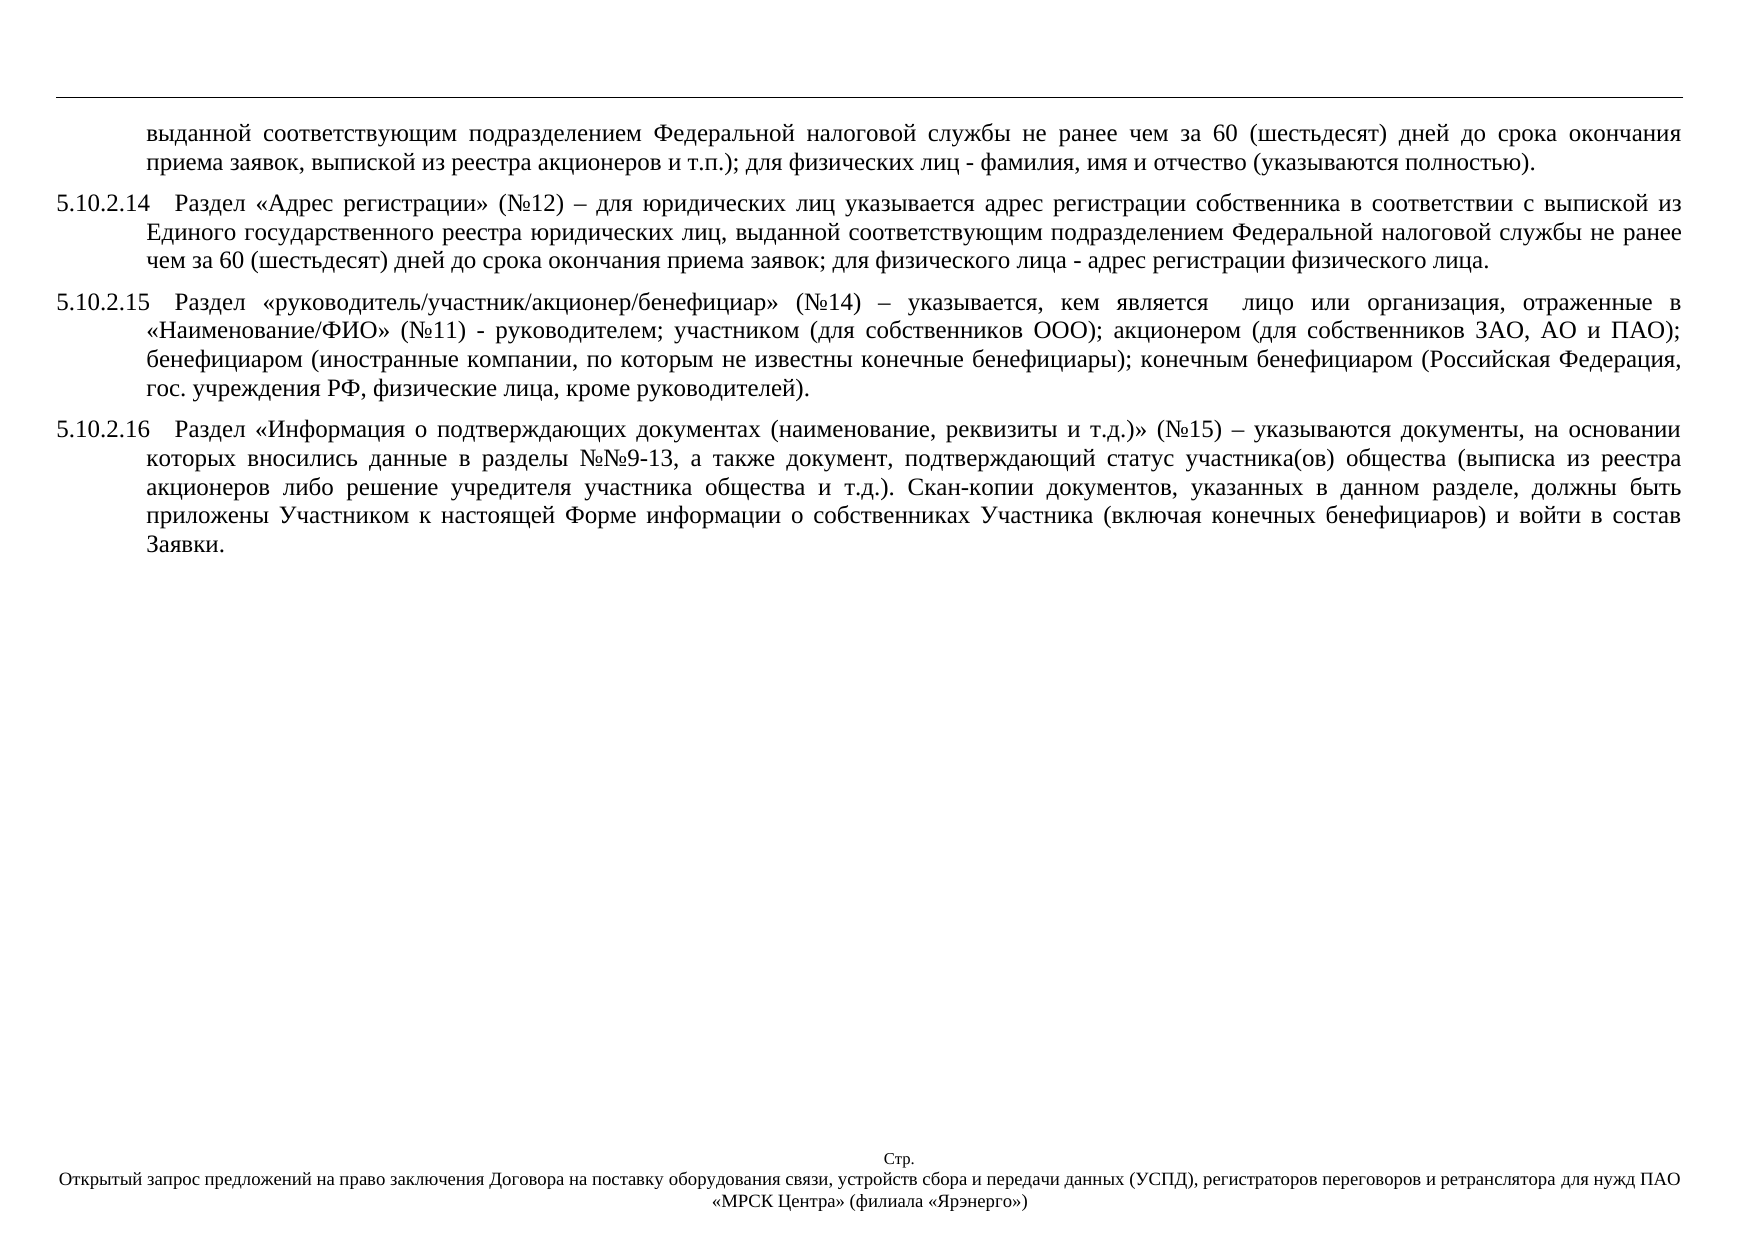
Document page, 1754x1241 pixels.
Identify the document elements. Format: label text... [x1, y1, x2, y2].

list Раздел «руководитель/участник/акционер/бенефициар» (№14) – указывается, кем является лицо или организация, отраженные в «Наименование/ФИО» (№11) - руководителем; участником (для собственников ООО); акционером (для собственников ЗАО, АО и ПАО); бенефициаром (иностранные компании, по которым не известны конечные бенефициары); конечным бенефициаром (Российская Федерация, гос. учреждения РФ, физические лица, кроме руководителей). [56, 287, 1683, 402]
list Раздел «Информация о подтверждающих документах (наименование, реквизиты и т.д.)» (№15) – указываются документы, на основании которых вносились данные в разделы №№9-13, а также документ, подтверждающий статус участника(ов) общества (выписка из реестра акционеров либо решение учредителя участника общества и т.д.). Скан-копии документов, указанных в данном разделе, должны быть приложены Участником к настоящей Форме информации о собственниках Участника (включая конечных бенефициаров) и войти в состав Заявки. [56, 414, 1683, 558]
list Раздел «Адрес регистрации» (№12) – для юридических лиц указывается адрес регистрации собственника в соответствии с выпиской из Единого государственного реестра юридических лиц, выданной соответствующим подразделением Федеральной налоговой службы не ранее чем за 60 (шестьдесят) дней до срока окончания приема заявок; для физического лица - адрес регистрации физического лица. [56, 188, 1683, 274]
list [56, 118, 1683, 176]
